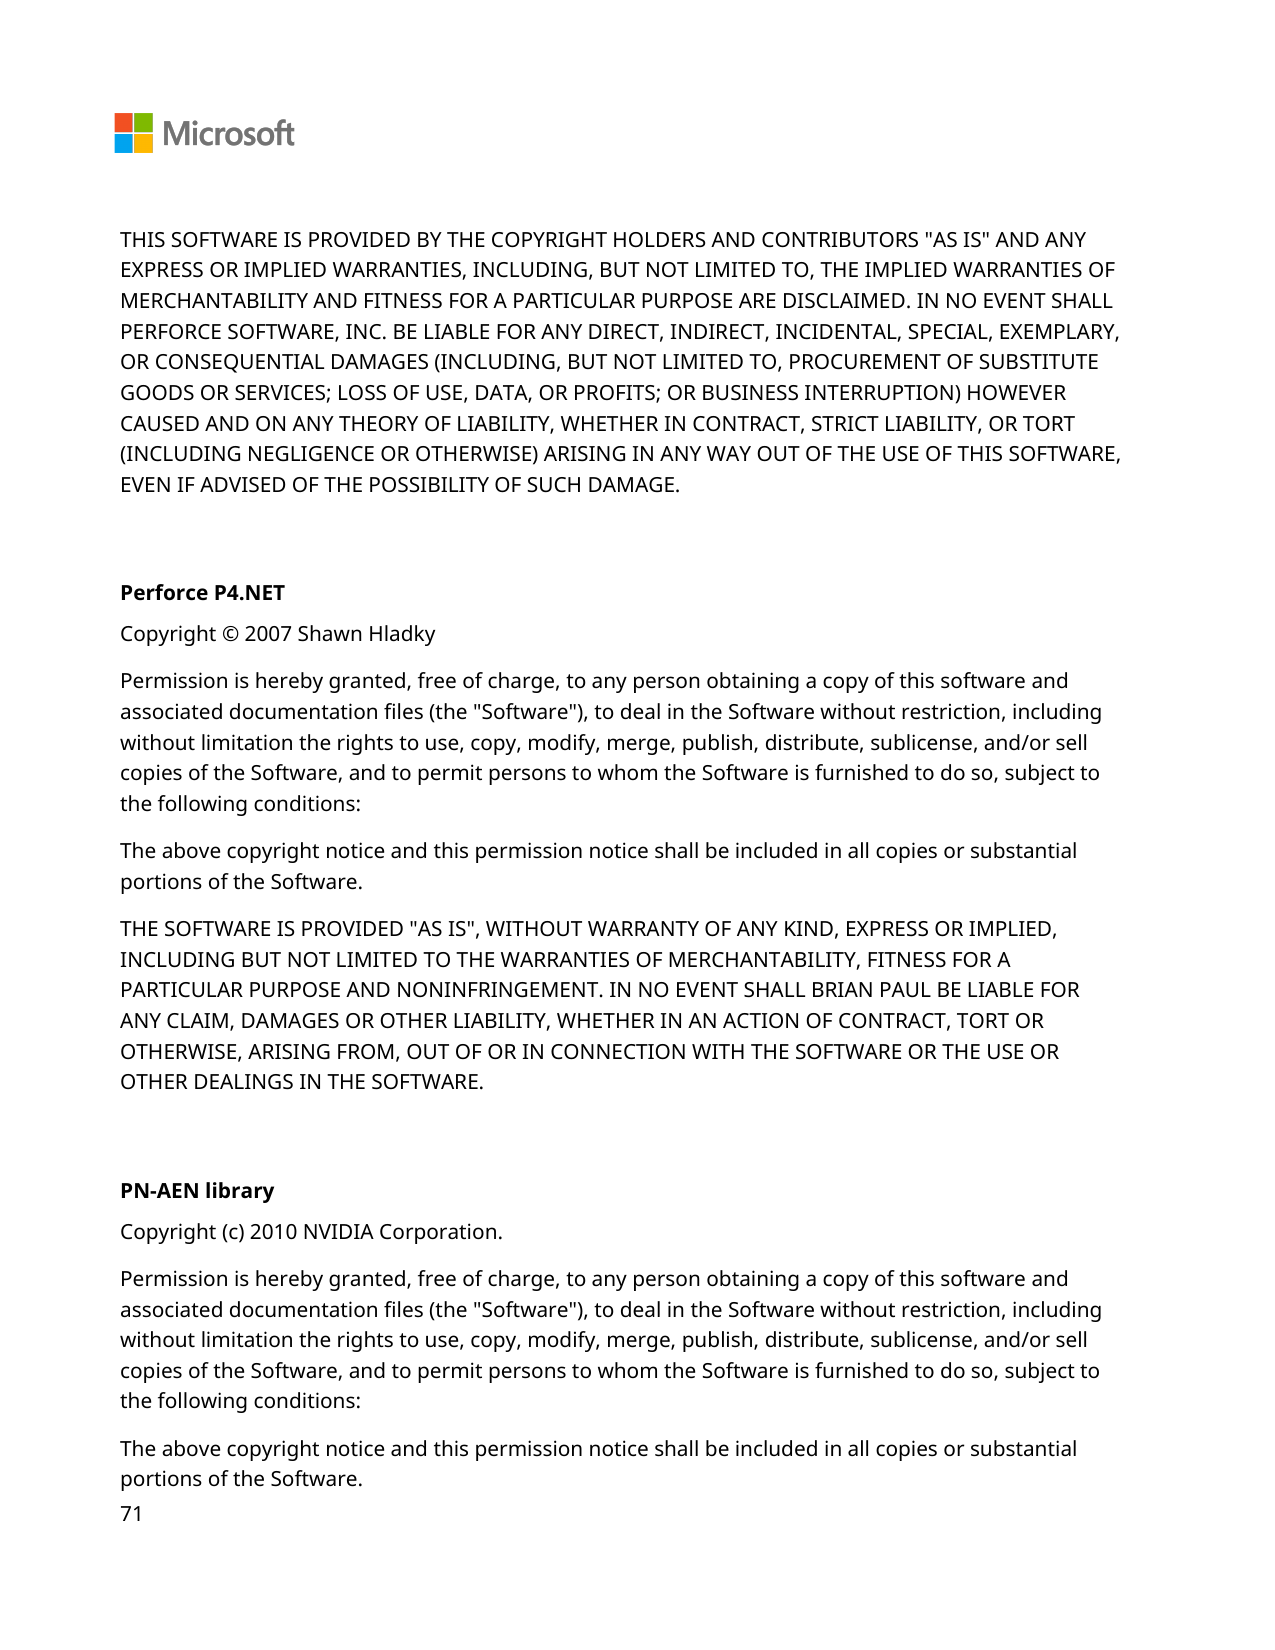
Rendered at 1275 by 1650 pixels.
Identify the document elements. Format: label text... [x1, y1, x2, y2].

subtitle PN-AEN library [120, 1173, 1125, 1204]
text THE SOFTWARE IS PROVIDED "AS IS", WITHOUT WARRANTY OF ANY KIND, EXPRESS OR IMPLIED, INCLUDING BUT NOT LIMITED TO THE WARRANTIES OF MERCHANTABILITY, FITNESS FOR A PARTICULAR PURPOSE AND NONINFRINGEMENT. IN NO EVENT SHALL BRIAN PAUL BE LIABLE FOR ANY CLAIM, DAMAGES OR OTHER LIABILITY, WHETHER IN AN ACTION OF CONTRACT, TORT OR OTHERWISE, ARISING FROM, OUT OF OR IN CONNECTION WITH THE SOFTWARE OR THE USE OR OTHER DEALINGS IN THE SOFTWARE. [120, 914, 1125, 1096]
text Copyright (c) 2010 NVIDIA Corporation. [120, 1217, 1125, 1245]
subtitle Perforce P4.NET [120, 576, 1125, 607]
text Permission is hereby granted, free of charge, to any person obtaining a copy of this software and associated documentation files (the "Software"), to deal in the Software without restriction, including without limitation the rights to use, copy, modify, merge, publish, distribute, sublicense, and/or sell copies of the Software, and to permit persons to whom the Software is furnished to do so, subject to the following conditions: [120, 667, 1125, 818]
text Permission is hereby granted, free of charge, to any person obtaining a copy of this software and associated documentation files (the "Software"), to deal in the Software without restriction, including without limitation the rights to use, copy, modify, merge, publish, distribute, sublicense, and/or sell copies of the Software, and to permit persons to whom the Software is furnished to do so, subject to the following conditions: [120, 1264, 1125, 1415]
text The above copyright notice and this permission notice shall be included in all copies or substantial portions of the Software. [120, 836, 1125, 896]
picture [114, 113, 295, 153]
text THIS SOFTWARE IS PROVIDED BY THE COPYRIGHT HOLDERS AND CONTRIBUTORS "AS IS" AND ANY EXPRESS OR IMPLIED WARRANTIES, INCLUDING, BUT NOT LIMITED TO, THE IMPLIED WARRANTIES OF MERCHANTABILITY AND FITNESS FOR A PARTICULAR PURPOSE ARE DISCLAIMED. IN NO EVENT SHALL PERFORCE SOFTWARE, INC. BE LIABLE FOR ANY DIRECT, INDIRECT, INCIDENTAL, SPECIAL, EXEMPLARY, OR CONSEQUENTIAL DAMAGES (INCLUDING, BUT NOT LIMITED TO, PROCUREMENT OF SUBSTITUTE GOODS OR SERVICES; LOSS OF USE, DATA, OR PROFITS; OR BUSINESS INTERRUPTION) HOWEVER CAUSED AND ON ANY THEORY OF LIABILITY, WHETHER IN CONTRACT, STRICT LIABILITY, OR TORT (INCLUDING NEGLIGENCE OR OTHERWISE) ARISING IN ANY WAY OUT OF THE USE OF THIS SOFTWARE, EVEN IF ADVISED OF THE POSSIBILITY OF SUCH DAMAGE. [120, 225, 1125, 498]
text The above copyright notice and this permission notice shall be included in all copies or substantial portions of the Software. [120, 1434, 1125, 1493]
text Copyright © 2007 Shawn Hladky [120, 619, 1125, 648]
